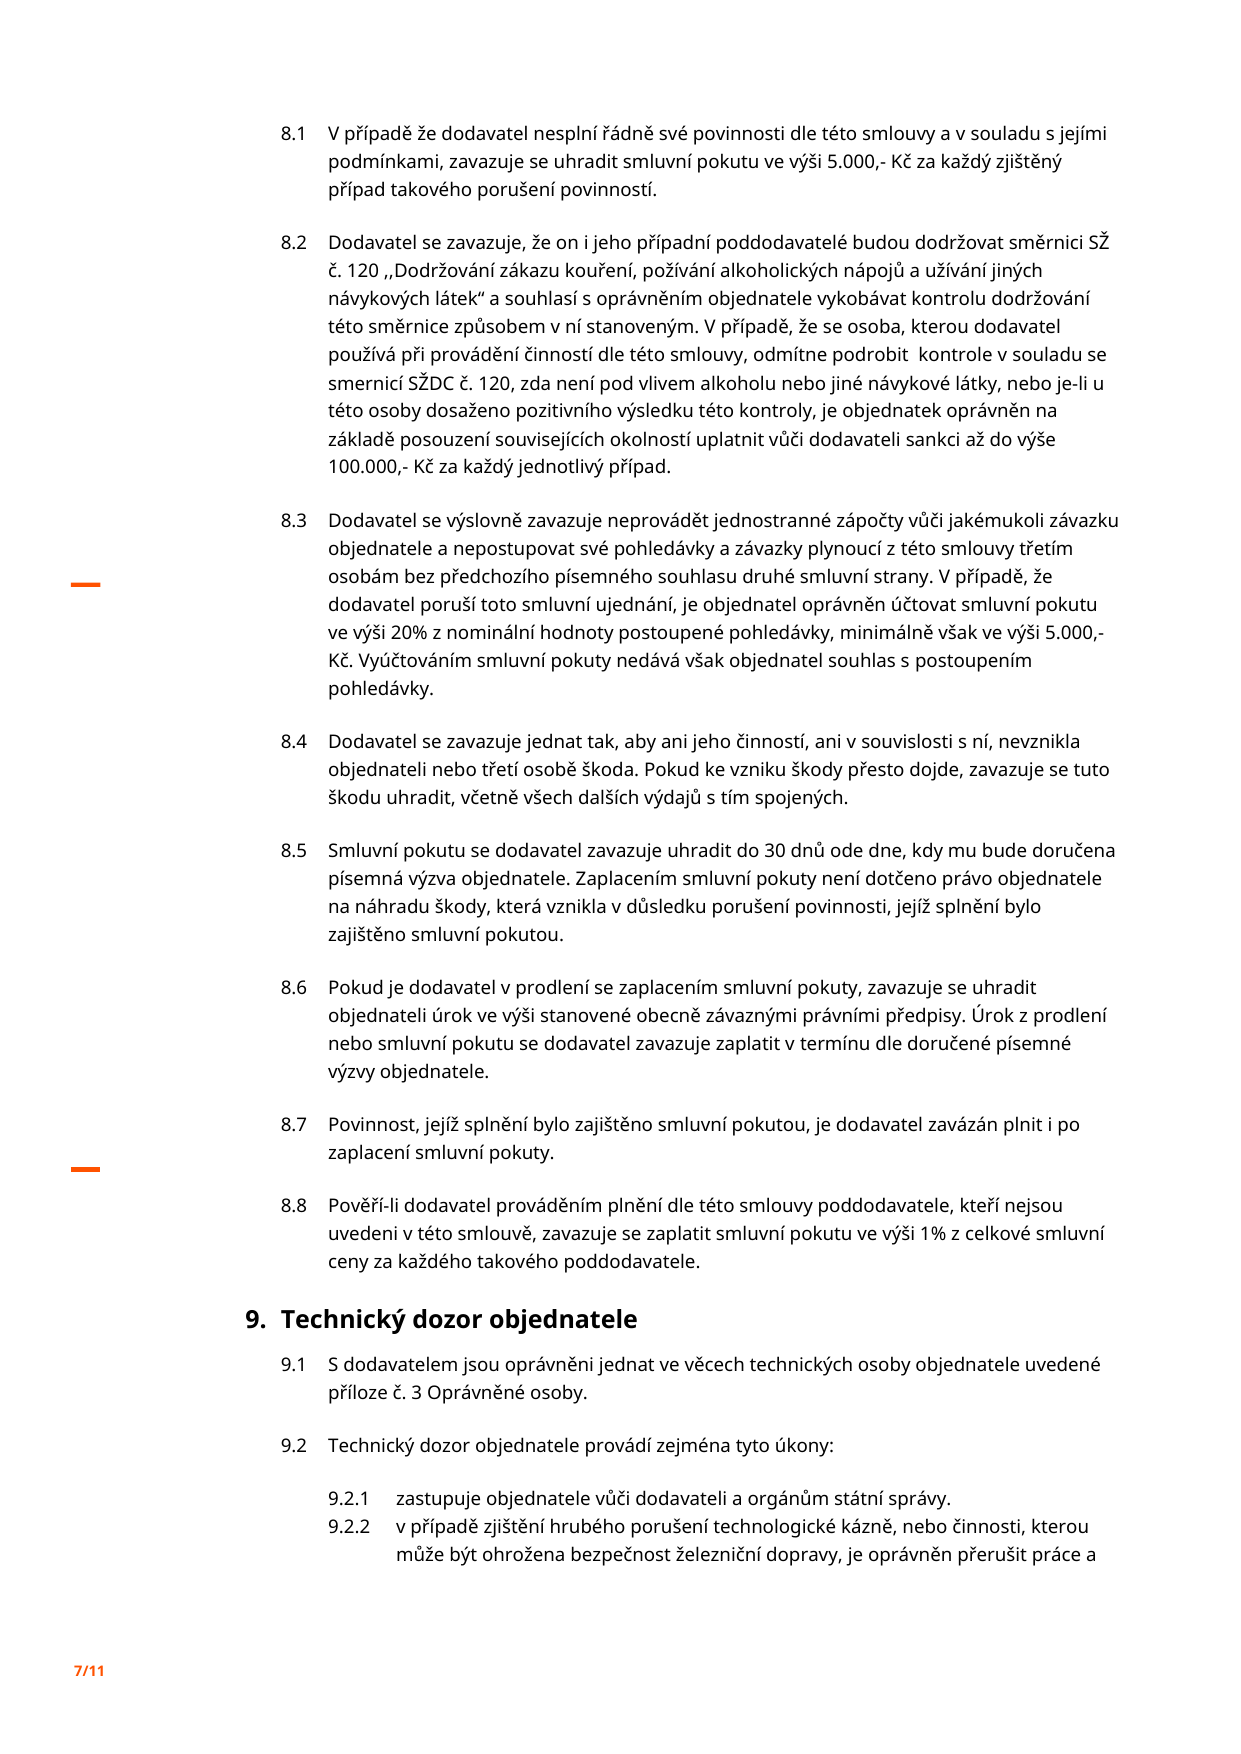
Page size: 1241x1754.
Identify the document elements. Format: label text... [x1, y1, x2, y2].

list Pověří-li dodavatel prováděním plnění dle této smlouvy poddodavatele, kteří nejsou uvedeni v této smlouvě, zavazuje se zaplatit smluvní pokutu ve výši 1% z celkové smluvní ceny za každého takového poddodavatele. [281, 1192, 1122, 1274]
list V případě že dodavatel nesplní řádně své povinnosti dle této smlouvy a v souladu s jejími podmínkami, zavazuje se uhradit smluvní pokutu ve výši 5.000,- Kč za každý zjištěný případ takového porušení povinností. [281, 121, 1122, 202]
list Povinnost, jejíž splnění bylo zajištěno smluvní pokutou, je dodavatel zavázán plnit i po zaplacení smluvní pokuty. [281, 1111, 1122, 1165]
list Dodavatel se zavazuje, že on i jeho případní poddodavatelé budou dodržovat směrnici SŽ č. 120 ,,Dodržování zákazu kouření, požívání alkoholických nápojů a užívání jiných návykových látek“ a souhlasí s oprávněním objednatele vykobávat kontrolu dodržování této směrnice způsobem v ní stanoveným. V případě, že se osoba, kterou dodavatel používá při provádění činností dle této smlouvy, odmítne podrobit kontrole v souladu se smernicí SŽDC č. 120, zda není pod vlivem alkoholu nebo jiné návykové látky, nebo je-li u této osoby dosaženo pozitivního výsledku této kontroly, je objednatek oprávněn na základě posouzení souvisejících okolností uplatnit vůči dodavateli sankci až do výše 100.000,- Kč za každý jednotlivý případ. [281, 230, 1122, 479]
list Dodavatel se zavazuje jednat tak, aby ani jeho činností, ani v souvislosti s ní, nevznikla objednateli nebo třetí osobě škoda. Pokud ke vzniku škody přesto dojde, zavazuje se tuto škodu uhradit, včetně všech dalších výdajů s tím spojených. [281, 728, 1122, 809]
list Smluvní pokutu se dodavatel zavazuje uhradit do 30 dnů ode dne, kdy mu bude doručena písemná výzva objednatele. Zaplacením smluvní pokuty není dotčeno právo objednatele na náhradu škody, která vznikla v důsledku porušení povinnosti, jejíž splnění bylo zajištěno smluvní pokutou. [281, 837, 1122, 947]
list zastupuje objednatele vůči dodavateli a orgánům státní správy. [328, 1485, 1122, 1511]
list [328, 1513, 1122, 1567]
list Technický dozor objednatele provádí zejména tyto úkony: [281, 1432, 1122, 1458]
list Technický dozor objednatele [245, 1301, 1122, 1335]
list Pokud je dodavatel v prodlení se zaplacením smluvní pokuty, zavazuje se uhradit objednateli úrok ve výši stanovené obecně závaznými právními předpisy. Úrok z prodlení nebo smluvní pokutu se dodavatel zavazuje zaplatit v termínu dle doručené písemné výzvy objednatele. [281, 974, 1122, 1084]
list Dodavatel se výslovně zavazuje neprovádět jednostranné zápočty vůči jakémukoli závazku objednatele a nepostupovat své pohledávky a závazky plynoucí z této smlouvy třetím osobám bez předchozího písemného souhlasu druhé smluvní strany. V případě, že dodavatel poruší toto smluvní ujednání, je objednatel oprávněn účtovat smluvní pokutu ve výši 20% z nominální hodnoty postoupené pohledávky, minimálně však ve výši 5.000,- Kč. Vyúčtováním smluvní pokuty nedává však objednatel souhlas s postoupením pohledávky. [281, 507, 1122, 701]
list S dodavatelem jsou oprávněni jednat ve věcech technických osoby objednatele uvedené příloze č. 3 Oprávněné osoby. [281, 1351, 1122, 1405]
